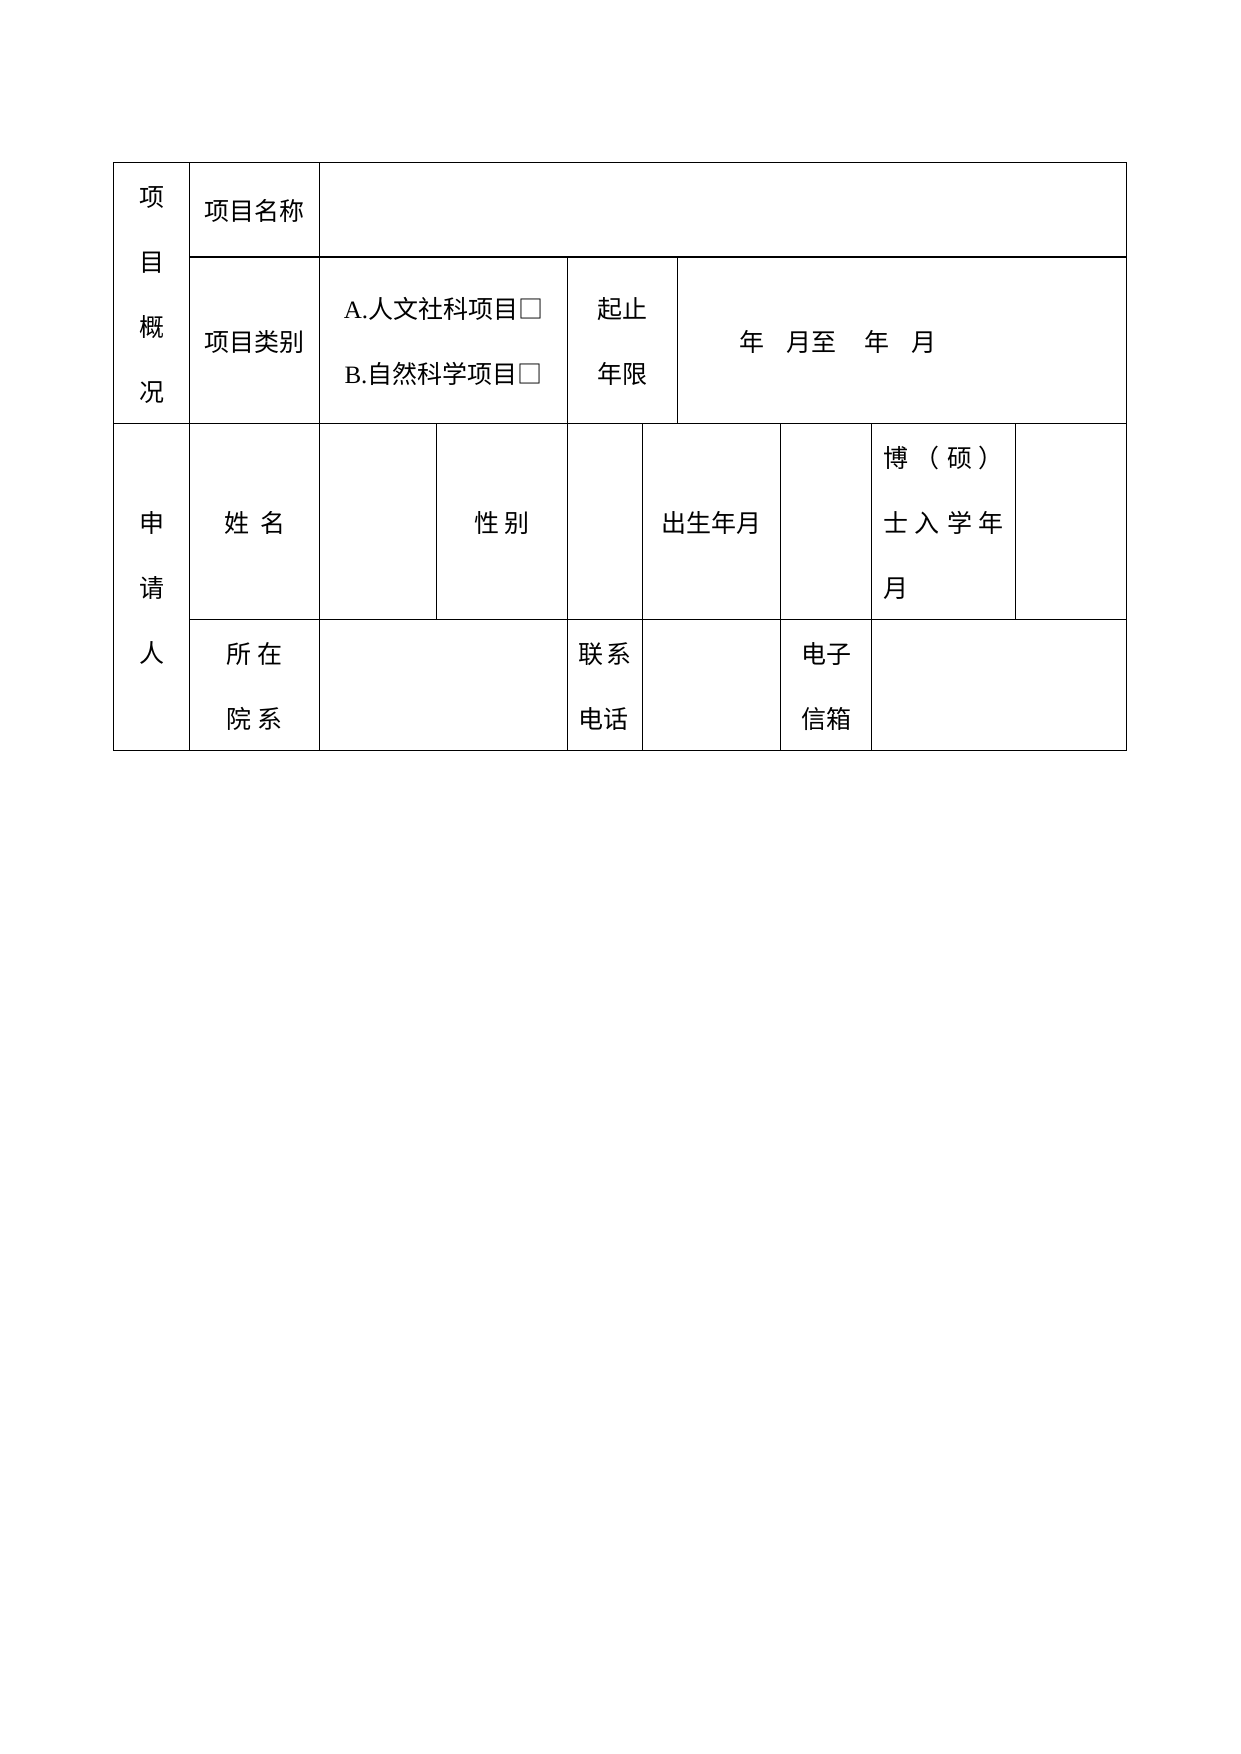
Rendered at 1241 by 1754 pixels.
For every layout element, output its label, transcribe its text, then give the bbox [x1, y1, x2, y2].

table_cell 电子 信箱 [781, 620, 871, 750]
table_cell 起止 年限 [568, 258, 677, 423]
table_cell [320, 424, 436, 619]
table_cell [1016, 424, 1126, 619]
table_cell 出生年月 [643, 424, 780, 619]
table_cell 年 月至 年 月 [678, 258, 1126, 423]
table_cell [643, 620, 780, 750]
table_cell 申 请 人 [114, 424, 189, 750]
table_cell 性 别 [437, 424, 567, 619]
table_cell 博（硕）士入学年月 [872, 424, 1015, 619]
table_header [320, 163, 1126, 256]
table_cell 项目类别 [190, 258, 319, 423]
table_cell 所 在 院 系 [190, 620, 319, 750]
table_cell [568, 424, 642, 619]
table_cell [781, 424, 871, 619]
table_cell A.人文社科项目□ B.自然科学项目□ [320, 258, 567, 423]
table_header 项目名称 [190, 163, 319, 256]
table_cell [320, 620, 567, 750]
table_cell 联系电话 [568, 620, 642, 750]
table_cell [872, 620, 1126, 750]
table_header 项 目 概 况 [114, 163, 189, 423]
table_cell 姓 名 [190, 424, 319, 619]
